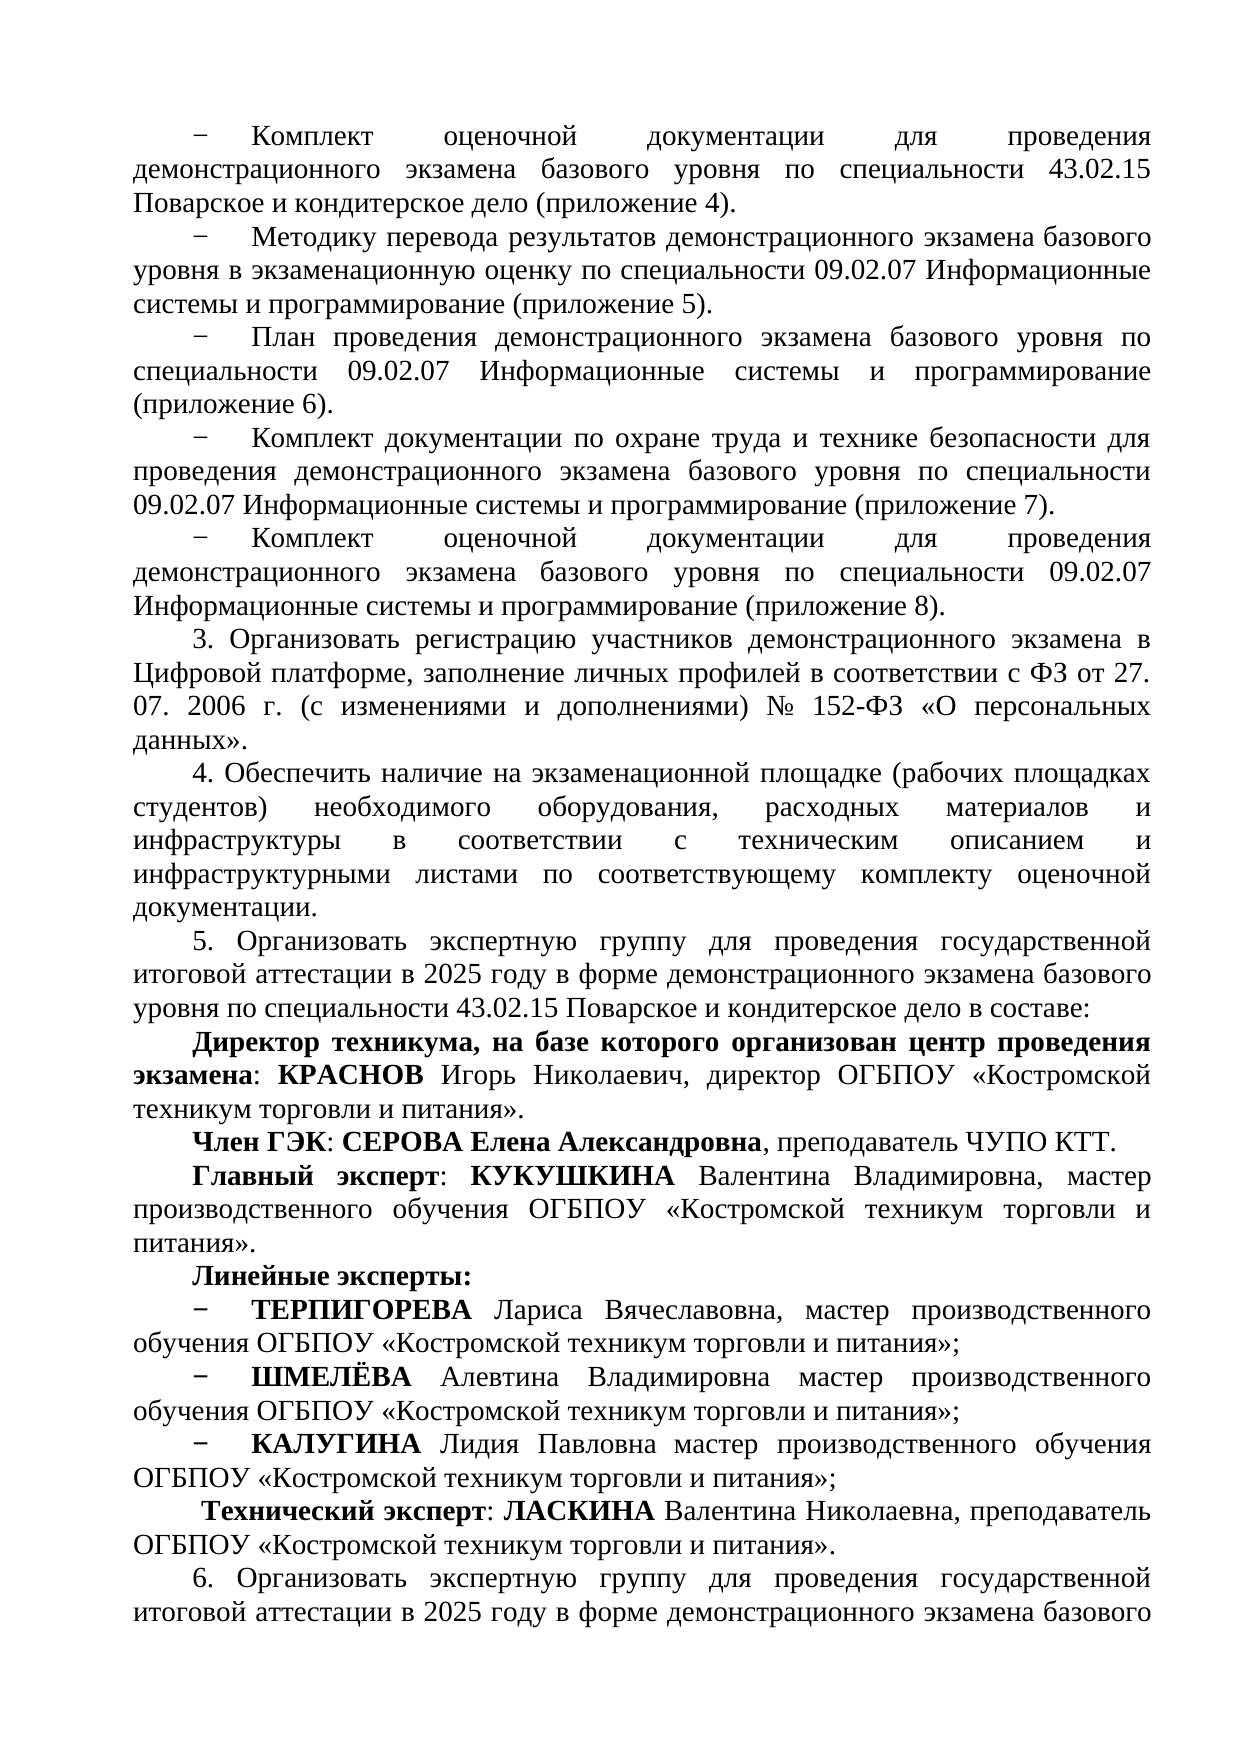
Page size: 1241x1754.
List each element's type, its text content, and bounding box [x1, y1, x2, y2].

text Директор техникума, на базе которого организован центр проведения экзамена: КРАСНОВ Игорь Николаевич, директор ОГБПОУ «Костромской техникум торговли и питания». [133, 1024, 1152, 1124]
text 4. Обеспечить наличие на экзаменационной площадке (рабочих площадках студентов) необходимого оборудования, расходных материалов и инфраструктуры в соответствии с техническим описанием и инфраструктурными листами по соответствующему комплекту оценочной документации. [133, 755, 1152, 923]
list Методику перевода результатов демонстрационного экзамена базового уровня в экзаменационную оценку по специальности 09.02.07 Информационные системы и программирование (приложение 5). [133, 219, 1152, 319]
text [133, 1560, 1152, 1627]
list ТЕРПИГОРЕВА Лариса Вячеславовна, мастер производственного обучения ОГБПОУ «Костромской техникум торговли и питания»; [133, 1292, 1152, 1359]
text Линейные эксперты: [133, 1258, 1152, 1292]
list Комплект документации по охране труда и технике безопасности для проведения демонстрационного экзамена базового уровня по специальности 09.02.07 Информационные системы и программирование (приложение 7). [133, 420, 1152, 521]
text 3. Организовать регистрацию участников демонстрационного экзамена в Цифровой платформе, заполнение личных профилей в соответствии с ФЗ от 27. 07. 2006 г. (с изменениями и дополнениями) № 152-ФЗ «О персональных данных». [133, 621, 1152, 755]
text Технический эксперт: ЛАСКИНА Валентина Николаевна, преподаватель ОГБПОУ «Костромской техникум торговли и питания». [133, 1493, 1152, 1560]
text Главный эксперт: КУКУШКИНА Валентина Владимировна, мастер производственного обучения ОГБПОУ «Костромской техникум торговли и питания». [133, 1158, 1152, 1258]
list КАЛУГИНА Лидия Павловна мастер производственного обучения ОГБПОУ «Костромской техникум торговли и питания»; [133, 1426, 1152, 1493]
text 5. Организовать экспертную группу для проведения государственной итоговой аттестации в 2025 году в форме демонстрационного экзамена базового уровня по специальности 43.02.15 Поварское и кондитерское дело в составе: [133, 923, 1152, 1024]
list Комплект оценочной документации для проведения демонстрационного экзамена базового уровня по специальности 43.02.15 Поварское и кондитерское дело (приложение 4). [133, 118, 1152, 219]
list Комплект оценочной документации для проведения демонстрационного экзамена базового уровня по специальности 09.02.07 Информационные системы и программирование (приложение 8). [133, 521, 1152, 621]
text Член ГЭК: СЕРОВА Елена Александровна, преподаватель ЧУПО КТТ. [133, 1124, 1152, 1158]
list План проведения демонстрационного экзамена базового уровня по специальности 09.02.07 Информационные системы и программирование (приложение 6). [133, 319, 1152, 420]
list ШМЕЛЁВА Алевтина Владимировна мастер производственного обучения ОГБПОУ «Костромской техникум торговли и питания»; [133, 1359, 1152, 1426]
